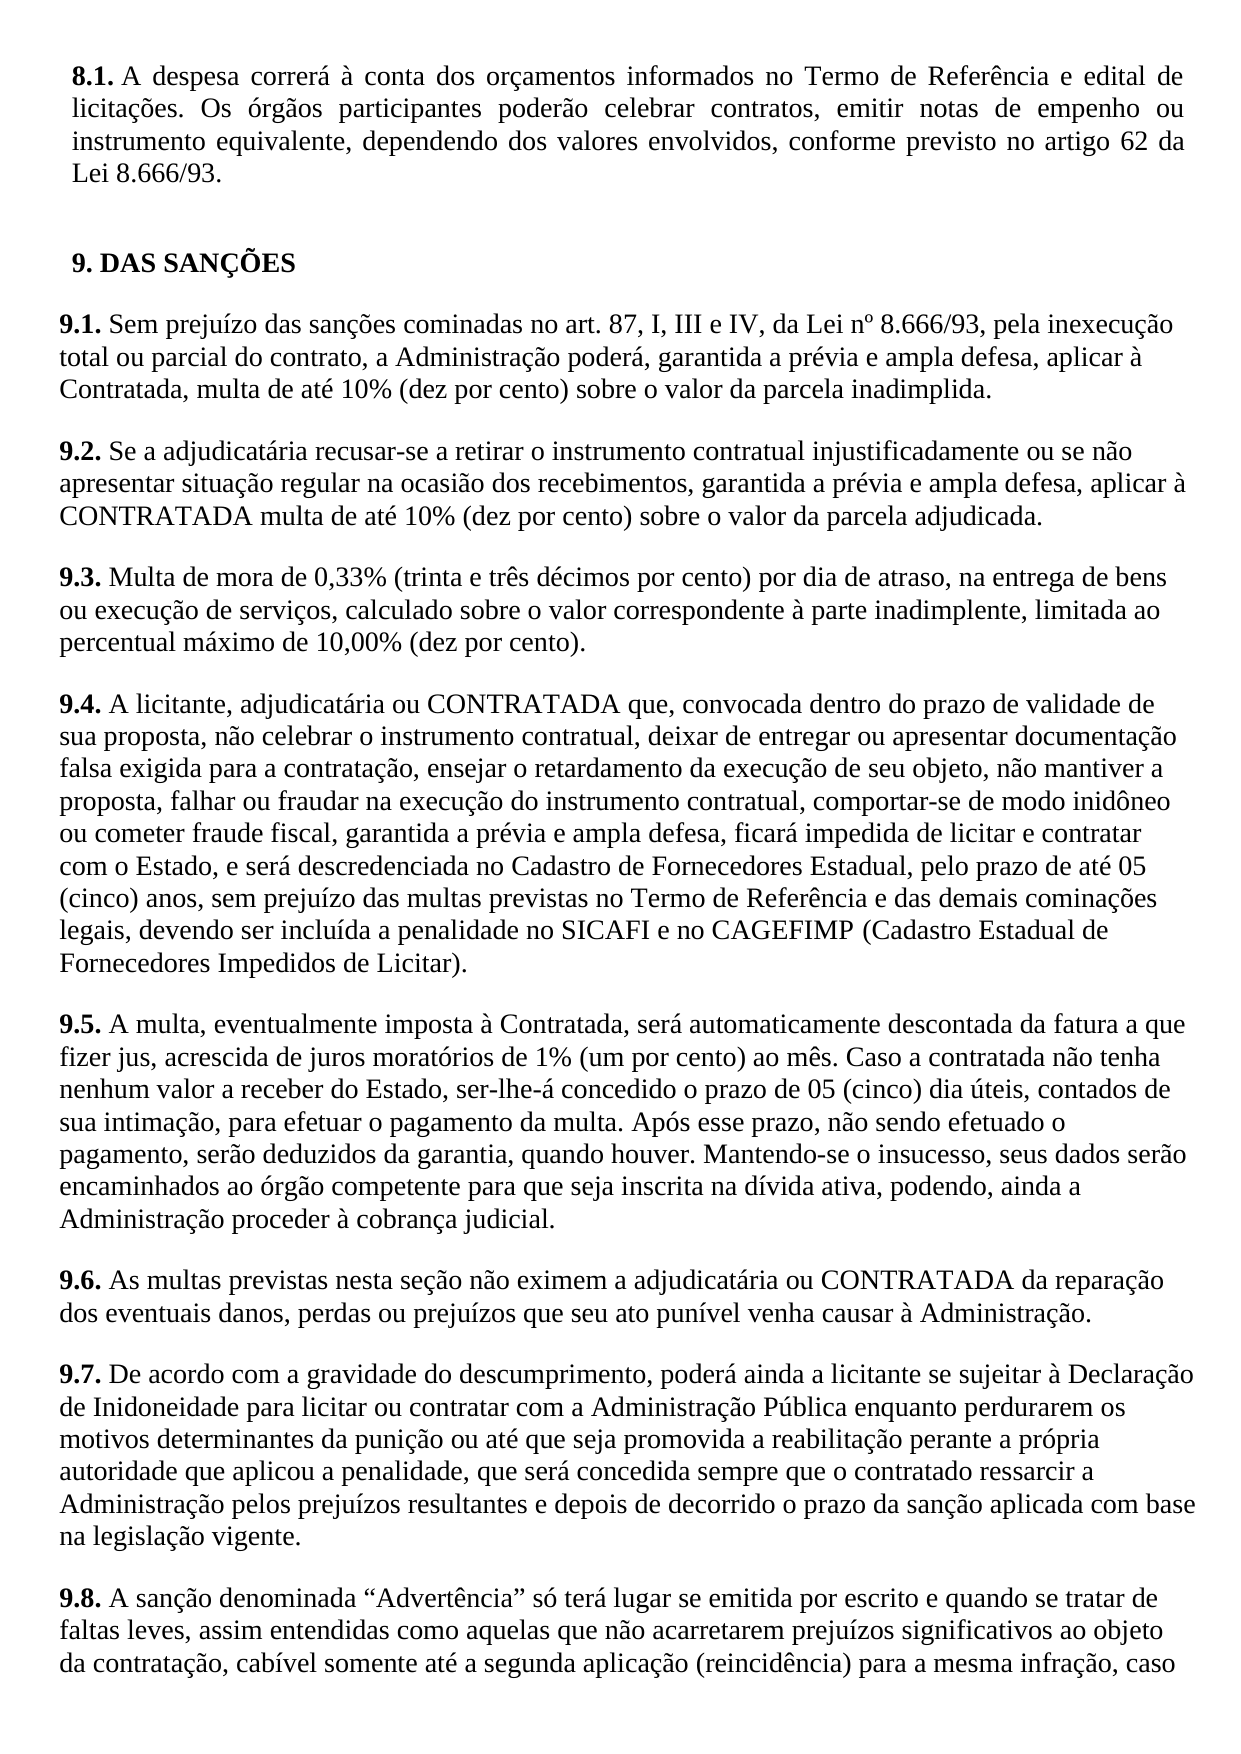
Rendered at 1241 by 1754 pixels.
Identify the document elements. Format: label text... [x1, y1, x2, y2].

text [59, 1581, 1199, 1678]
text 9.4. A licitante, adjudicatária ou CONTRATADA que, convocada dentro do prazo de validade de sua proposta, não celebrar o instrumento contratual, deixar de entregar ou apresentar documentação falsa exigida para a contratação, ensejar o retardamento da execução de seu objeto, não mantiver a proposta, falhar ou fraudar na execução do instrumento contratual, comportar-se de modo inidôneo ou cometer fraude fiscal, garantida a prévia e ampla defesa, ficará impedida de licitar e contratar com o Estado, e será descredenciada no Cadastro de Fornecedores Estadual, pelo prazo de até 05 (cinco) anos, sem prejuízo das multas previstas no Termo de Referência e das demais cominações legais, devendo ser incluída a penalidade no SICAFI e no CAGEFIMP (Cadastro Estadual de Fornecedores Impedidos de Licitar). [59, 687, 1199, 978]
text 9. DAS SANÇÕES [72, 246, 1186, 278]
text 9.1. Sem prejuízo das sanções cominadas no art. 87, I, III e IV, da Lei nº 8.666/93, pela inexecução total ou parcial do contrato, a Administração poderá, garantida a prévia e ampla defesa, aplicar à Contratada, multa de até 10% (dez por cento) sobre o valor da parcela inadimplida. [59, 308, 1199, 405]
text 9.6. As multas previstas nesta seção não eximem a adjudicatária ou CONTRATADA da reparação dos eventuais danos, perdas ou prejuízos que seu ato punível venha causar à Administração. [59, 1263, 1199, 1328]
text 8.1. A despesa correrá à conta dos orçamentos informados no Termo de Referência e edital de licitações. Os órgãos participantes poderão celebrar contratos, emitir notas de empenho ou instrumento equivalente, dependendo dos valores envolvidos, conforme previsto no artigo 62 da Lei 8.666/93. [72, 59, 1186, 189]
text 9.2. Se a adjudicatária recusar-se a retirar o instrumento contratual injustificadamente ou se não apresentar situação regular na ocasião dos recebimentos, garantida a prévia e ampla defesa, aplicar à CONTRATADA multa de até 10% (dez por cento) sobre o valor da parcela adjudicada. [59, 434, 1199, 531]
text 9.7. De acordo com a gravidade do descumprimento, poderá ainda a licitante se sujeitar à Declaração de Inidoneidade para licitar ou contratar com a Administração Pública enquanto perdurarem os motivos determinantes da punição ou até que seja promovida a reabilitação perante a própria autoridade que aplicou a penalidade, que será concedida sempre que o contratado ressarcir a Administração pelos prejuízos resultantes e depois de decorrido o prazo da sanção aplicada com base na legislação vigente. [59, 1357, 1199, 1552]
text 9.3. Multa de mora de 0,33% (trinta e três décimos por cento) por dia de atraso, na entrega de bens ou execução de serviços, calculado sobre o valor correspondente à parte inadimplente, limitada ao percentual máximo de 10,00% (dez por cento). [59, 560, 1199, 657]
text 9.5. A multa, eventualmente imposta à Contratada, será automaticamente descontada da fatura a que fizer jus, acrescida de juros moratórios de 1% (um por cento) ao mês. Caso a contratada não tenha nenhum valor a receber do Estado, ser-lhe-á concedido o prazo de 05 (cinco) dia úteis, contados de sua intimação, para efetuar o pagamento da multa. Após esse prazo, não sendo efetuado o pagamento, serão deduzidos da garantia, quando houver. Mantendo-se o insucesso, seus dados serão encaminhados ao órgão competente para que seja inscrita na dívida ativa, podendo, ainda a Administração proceder à cobrança judicial. [59, 1007, 1199, 1234]
